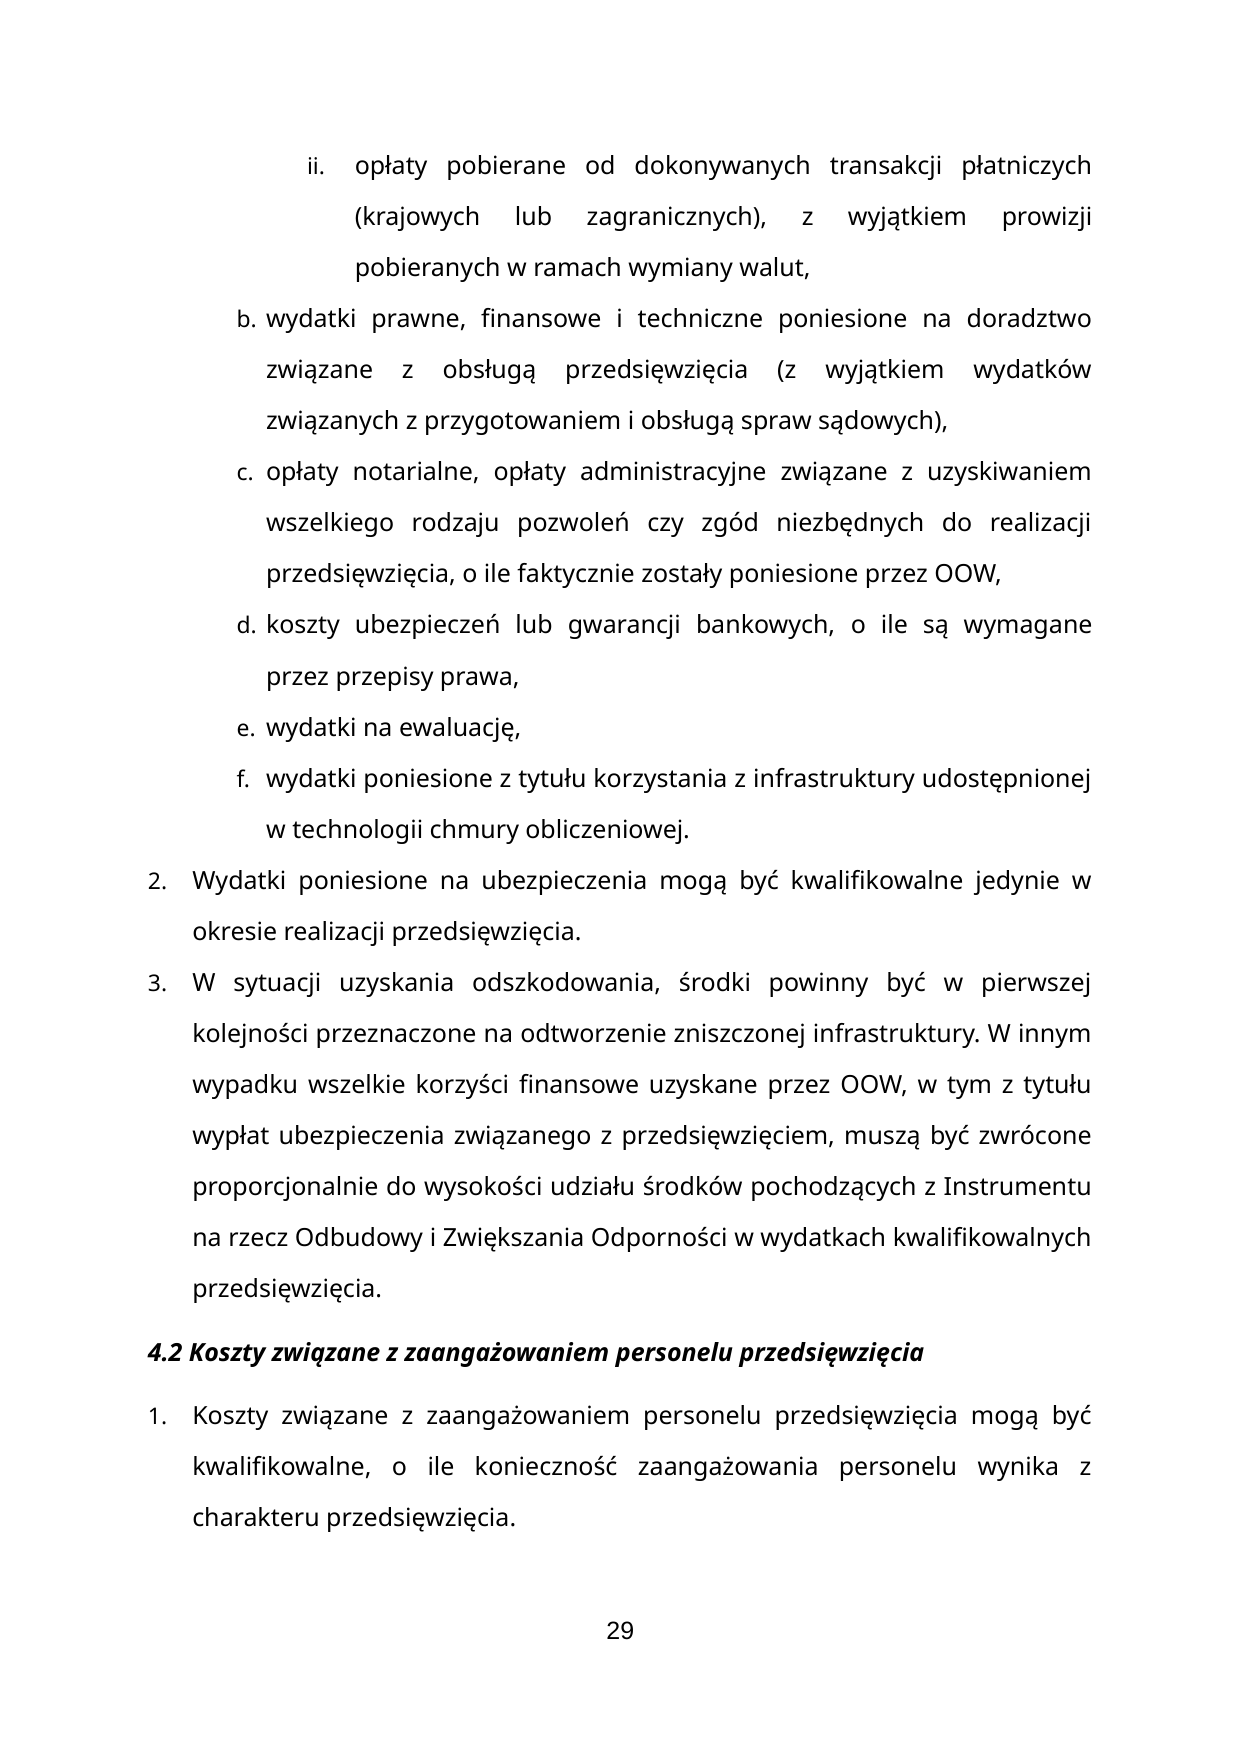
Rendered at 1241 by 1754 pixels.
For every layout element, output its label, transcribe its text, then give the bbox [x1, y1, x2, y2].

list W sytuacji uzyskania odszkodowania, środki powinny być w pierwszej kolejności przeznaczone na odtworzenie zniszczonej infrastruktury. W innym wypadku wszelkie korzyści finansowe uzyskane przez OOW, w tym z tytułu wypłat ubezpieczenia związanego z przedsięwzięciem, muszą być zwrócone proporcjonalnie do wysokości udziału środków pochodzących z Instrumentu na rzecz Odbudowy i Zwiększania Odporności w wydatkach kwalifikowalnych przedsięwzięcia. [148, 964, 1092, 1305]
list Wydatki poniesione na ubezpieczenia mogą być kwalifikowalne jedynie w okresie realizacji przedsięwzięcia. [148, 862, 1092, 947]
list opłaty notarialne, opłaty administracyjne związane z uzyskiwaniem wszelkiego rodzaju pozwoleń czy zgód niezbędnych do realizacji przedsięwzięcia, o ile faktycznie zostały poniesione przez OOW, [236, 454, 1092, 590]
list wydatki poniesione z tytułu korzystania z infrastruktury udostępnionej w technologii chmury obliczeniowej. [236, 760, 1092, 845]
subtitle 4.2 Koszty związane z zaangażowaniem personelu przedsięwzięcia [148, 1334, 1092, 1368]
list opłaty pobierane od dokonywanych transakcji płatniczych (krajowych lub zagranicznych), z wyjątkiem prowizji pobieranych w ramach wymiany walut, [325, 148, 1092, 284]
list koszty ubezpieczeń lub gwarancji bankowych, o ile są wymagane przez przepisy prawa, [236, 607, 1092, 692]
list Koszty związane z zaangażowaniem personelu przedsięwzięcia mogą być kwalifikowalne, o ile konieczność zaangażowania personelu wynika z charakteru przedsięwzięcia. [148, 1398, 1092, 1534]
list wydatki na ewaluację, [236, 709, 1092, 743]
list wydatki prawne, finansowe i techniczne poniesione na doradztwo związane z obsługą przedsięwzięcia (z wyjątkiem wydatków związanych z przygotowaniem i obsługą spraw sądowych), [236, 301, 1092, 437]
